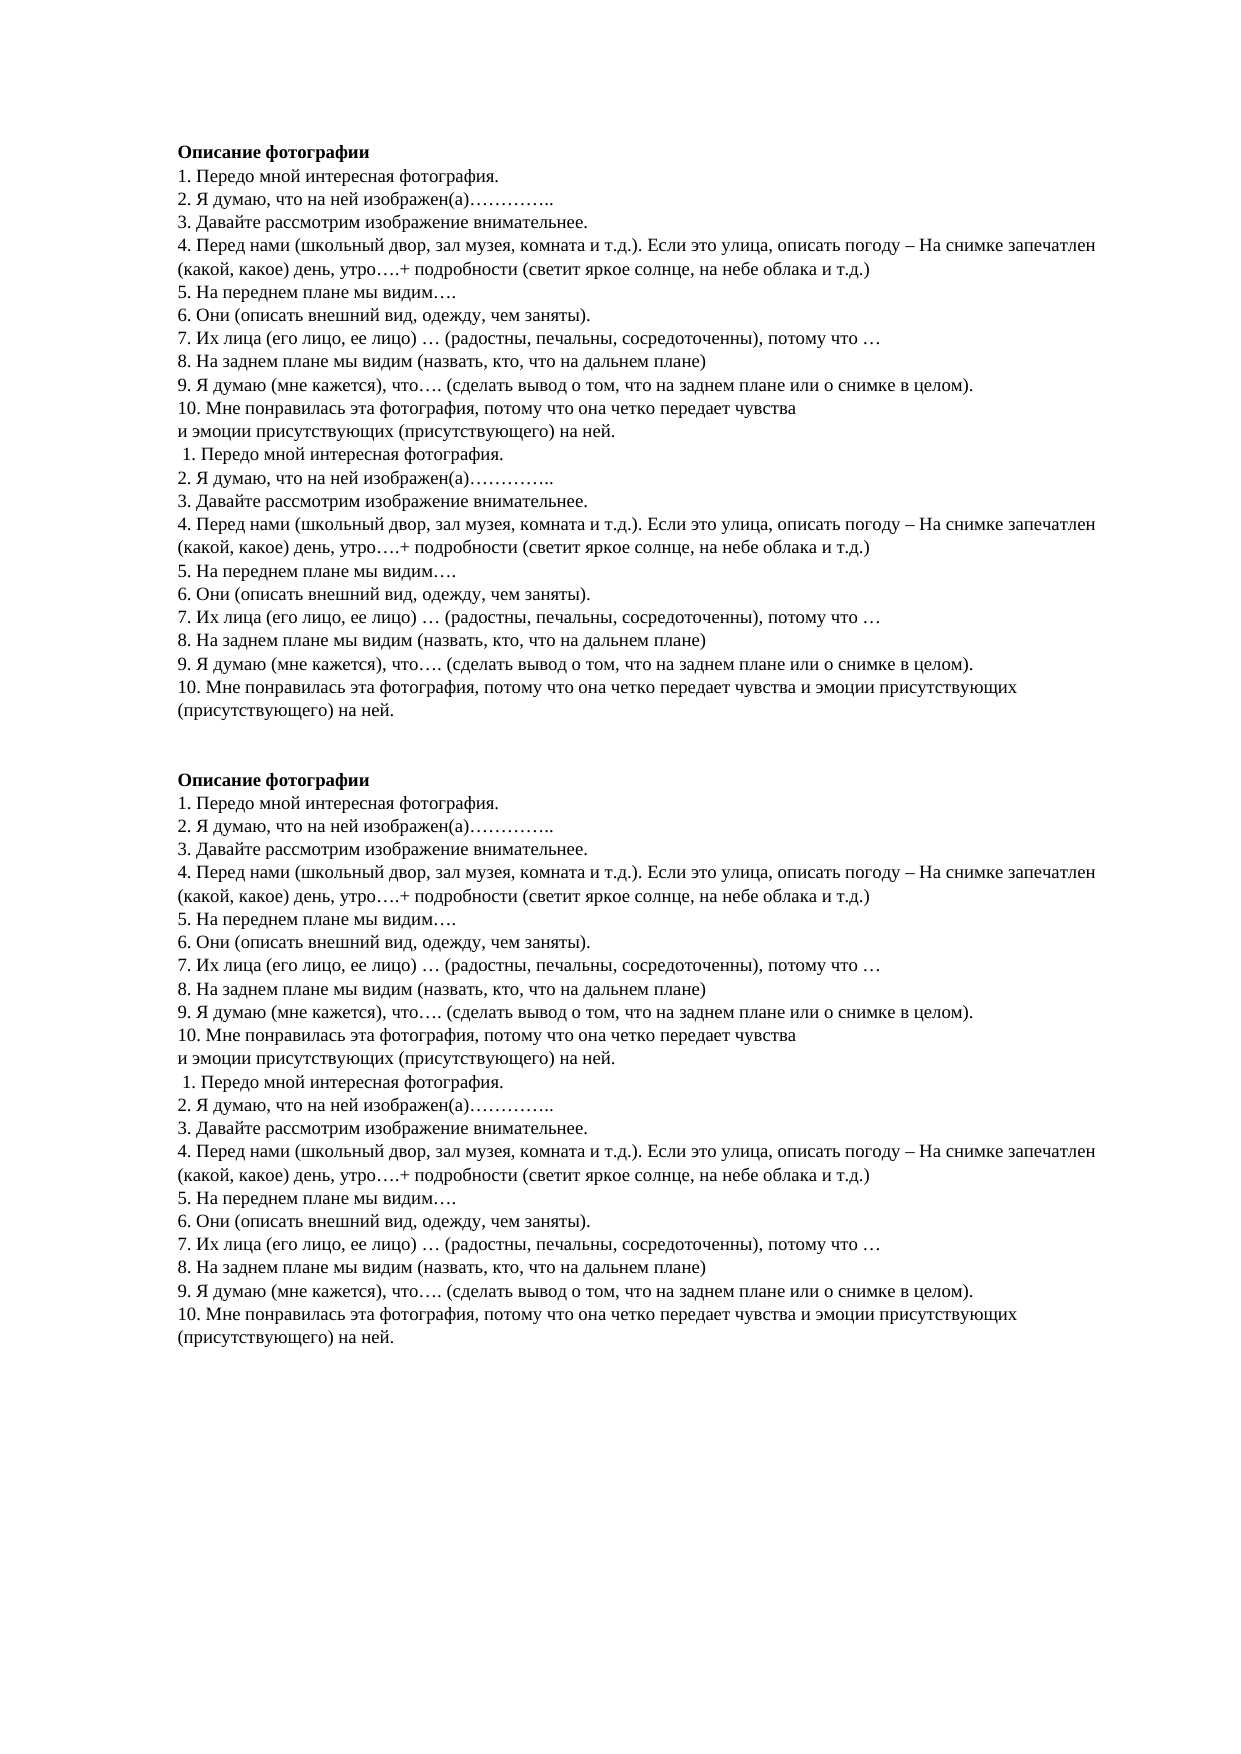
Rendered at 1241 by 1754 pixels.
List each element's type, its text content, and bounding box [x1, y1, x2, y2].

text 1. Передо мной интересная фотография. [177, 164, 1152, 186]
text 7. Их лица (его лицо, ее лицо) … (радостны, печальны, сосредоточенны), потому что … [177, 606, 1152, 627]
text 9. Я думаю (мне кажется), что…. (сделать вывод о том, что на заднем плане или о снимке в целом). [177, 374, 1152, 395]
text 4. Перед нами (школьный двор, зал музея, комната и т.д.). Если это улица, описать погоду – На снимке запечатлен (какой, какое) день, утро….+ подробности (светит яркое солнце, на небе облака и т.д.) [177, 861, 1152, 906]
text 5. На переднем плане мы видим…. [177, 281, 1152, 302]
text 4. Перед нами (школьный двор, зал музея, комната и т.д.). Если это улица, описать погоду – На снимке запечатлен (какой, какое) день, утро….+ подробности (светит яркое солнце, на небе облака и т.д.) [177, 1140, 1152, 1185]
text Описание фотографии [177, 141, 1152, 163]
text 5. На переднем плане мы видим…. [177, 908, 1152, 929]
text 6. Они (описать внешний вид, одежду, чем заняты). [177, 931, 1152, 953]
text 5. На переднем плане мы видим…. [177, 1187, 1152, 1208]
text 4. Перед нами (школьный двор, зал музея, комната и т.д.). Если это улица, описать погоду – На снимке запечатлен (какой, какое) день, утро….+ подробности (светит яркое солнце, на небе облака и т.д.) [177, 234, 1152, 279]
text 3. Давайте рассмотрим изображение внимательнее. [177, 1117, 1152, 1138]
text 5. На переднем плане мы видим…. [177, 559, 1152, 581]
text 4. Перед нами (школьный двор, зал музея, комната и т.д.). Если это улица, описать погоду – На снимке запечатлен (какой, какое) день, утро….+ подробности (светит яркое солнце, на небе облака и т.д.) [177, 513, 1152, 558]
text и эмоции присутствующих (присутствующего) на ней. [177, 1047, 1152, 1069]
text 10. Мне понравилась эта фотография, потому что она четко передает чувства и эмоции присутствующих (присутствующего) на ней. [177, 676, 1152, 720]
text 2. Я думаю, что на ней изображен(а)………….. [177, 1094, 1152, 1115]
text 2. Я думаю, что на ней изображен(а)………….. [177, 188, 1152, 209]
text 7. Их лица (его лицо, ее лицо) … (радостны, печальны, сосредоточенны), потому что … [177, 327, 1152, 349]
text 8. На заднем плане мы видим (назвать, кто, что на дальнем плане) [177, 1256, 1152, 1278]
text 6. Они (описать внешний вид, одежду, чем заняты). [177, 304, 1152, 326]
text 10. Мне понравилась эта фотография, потому что она четко передает чувства [177, 397, 1152, 418]
text 9. Я думаю (мне кажется), что…. (сделать вывод о том, что на заднем плане или о снимке в целом). [177, 1001, 1152, 1022]
text 8. На заднем плане мы видим (назвать, кто, что на дальнем плане) [177, 629, 1152, 651]
text 1. Передо мной интересная фотография. [177, 792, 1152, 813]
text 1. Передо мной интересная фотография. [177, 1071, 1152, 1092]
text 9. Я думаю (мне кажется), что…. (сделать вывод о том, что на заднем плане или о снимке в целом). [177, 1279, 1152, 1301]
text 2. Я думаю, что на ней изображен(а)………….. [177, 815, 1152, 837]
text 7. Их лица (его лицо, ее лицо) … (радостны, печальны, сосредоточенны), потому что … [177, 1233, 1152, 1255]
text 3. Давайте рассмотрим изображение внимательнее. [177, 211, 1152, 233]
text Описание фотографии [177, 768, 1152, 790]
text и эмоции присутствующих (присутствующего) на ней. [177, 420, 1152, 442]
text 10. Мне понравилась эта фотография, потому что она четко передает чувства и эмоции присутствующих (присутствующего) на ней. [177, 1303, 1152, 1348]
text 2. Я думаю, что на ней изображен(а)………….. [177, 467, 1152, 488]
text 6. Они (описать внешний вид, одежду, чем заняты). [177, 1210, 1152, 1231]
text 1. Передо мной интересная фотография. [177, 443, 1152, 465]
text 10. Мне понравилась эта фотография, потому что она четко передает чувства [177, 1024, 1152, 1046]
text 6. Они (описать внешний вид, одежду, чем заняты). [177, 583, 1152, 604]
text 3. Давайте рассмотрим изображение внимательнее. [177, 490, 1152, 511]
text 7. Их лица (его лицо, ее лицо) … (радостны, печальны, сосредоточенны), потому что … [177, 954, 1152, 976]
text 8. На заднем плане мы видим (назвать, кто, что на дальнем плане) [177, 350, 1152, 372]
text 8. На заднем плане мы видим (назвать, кто, что на дальнем плане) [177, 978, 1152, 999]
text 9. Я думаю (мне кажется), что…. (сделать вывод о том, что на заднем плане или о снимке в целом). [177, 652, 1152, 674]
text 3. Давайте рассмотрим изображение внимательнее. [177, 838, 1152, 860]
